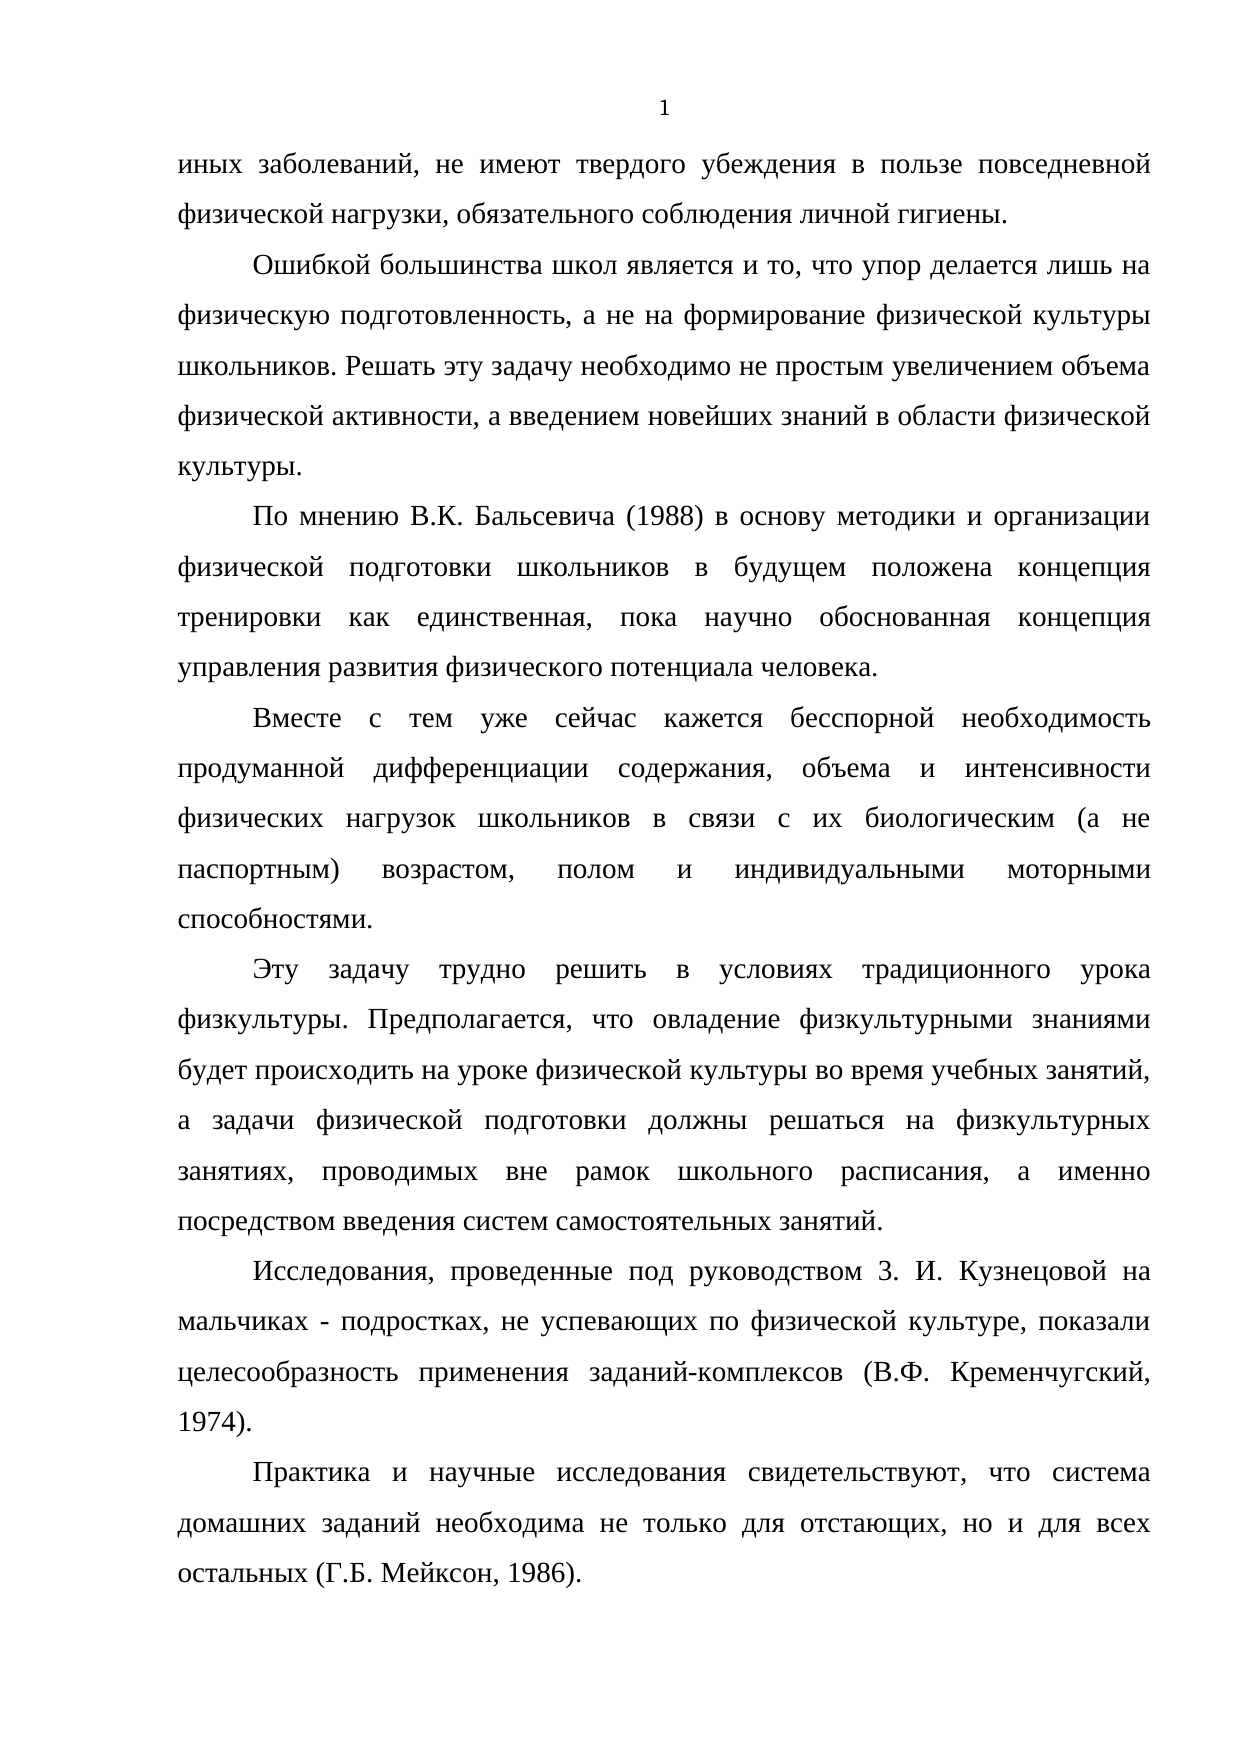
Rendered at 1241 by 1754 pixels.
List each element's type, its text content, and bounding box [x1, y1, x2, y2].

text Ошибкой большинства школ является и то, что упор делается лишь на физическую подготовленность, а не на формирование физической культуры школьников. Решать эту задачу необходимо не простым увеличением объема физической активности, а введением новейших знаний в области физической культуры. [177, 247, 1152, 482]
text Исследования, проведенные под руководством 3. И. Кузнецовой на мальчиках - подростках, не успевающих по физической культуре, показали целесообразность применения заданий-комплексов (В.Ф. Кременчугский, 1974). [177, 1253, 1152, 1438]
text Эту задачу трудно решить в условиях традиционного урока физкультуры. Предполагается, что овладение физкультурными знаниями будет происходить на уроке физической культуры во время учебных занятий, а задачи физической подготовки должны решаться на физкультурных занятиях, проводимых вне рамок школьного расписания, а именно посредством введения систем самостоятельных занятий. [177, 951, 1152, 1236]
text Практика и научные исследования свидетельствуют, что система домашних заданий необходима не только для отстающих, но и для всех остальных (Г.Б. Мейксон, 1986). [177, 1454, 1152, 1589]
text Вместе с тем уже сейчас кажется бесспорной необходимость продуманной дифференциации содержания, объема и интенсивности физических нагрузок школьников в связи с их биологическим (а не паспортным) возрастом, полом и индивидуальными моторными способностями. [177, 700, 1152, 934]
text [177, 146, 1152, 230]
text По мнению В.К. Бальсевича (1988) в основу методики и организации физической подготовки школьников в будущем положена концепция тренировки как единственная, пока научно обоснованная концепция управления развития физического потенциала человека. [177, 498, 1152, 683]
